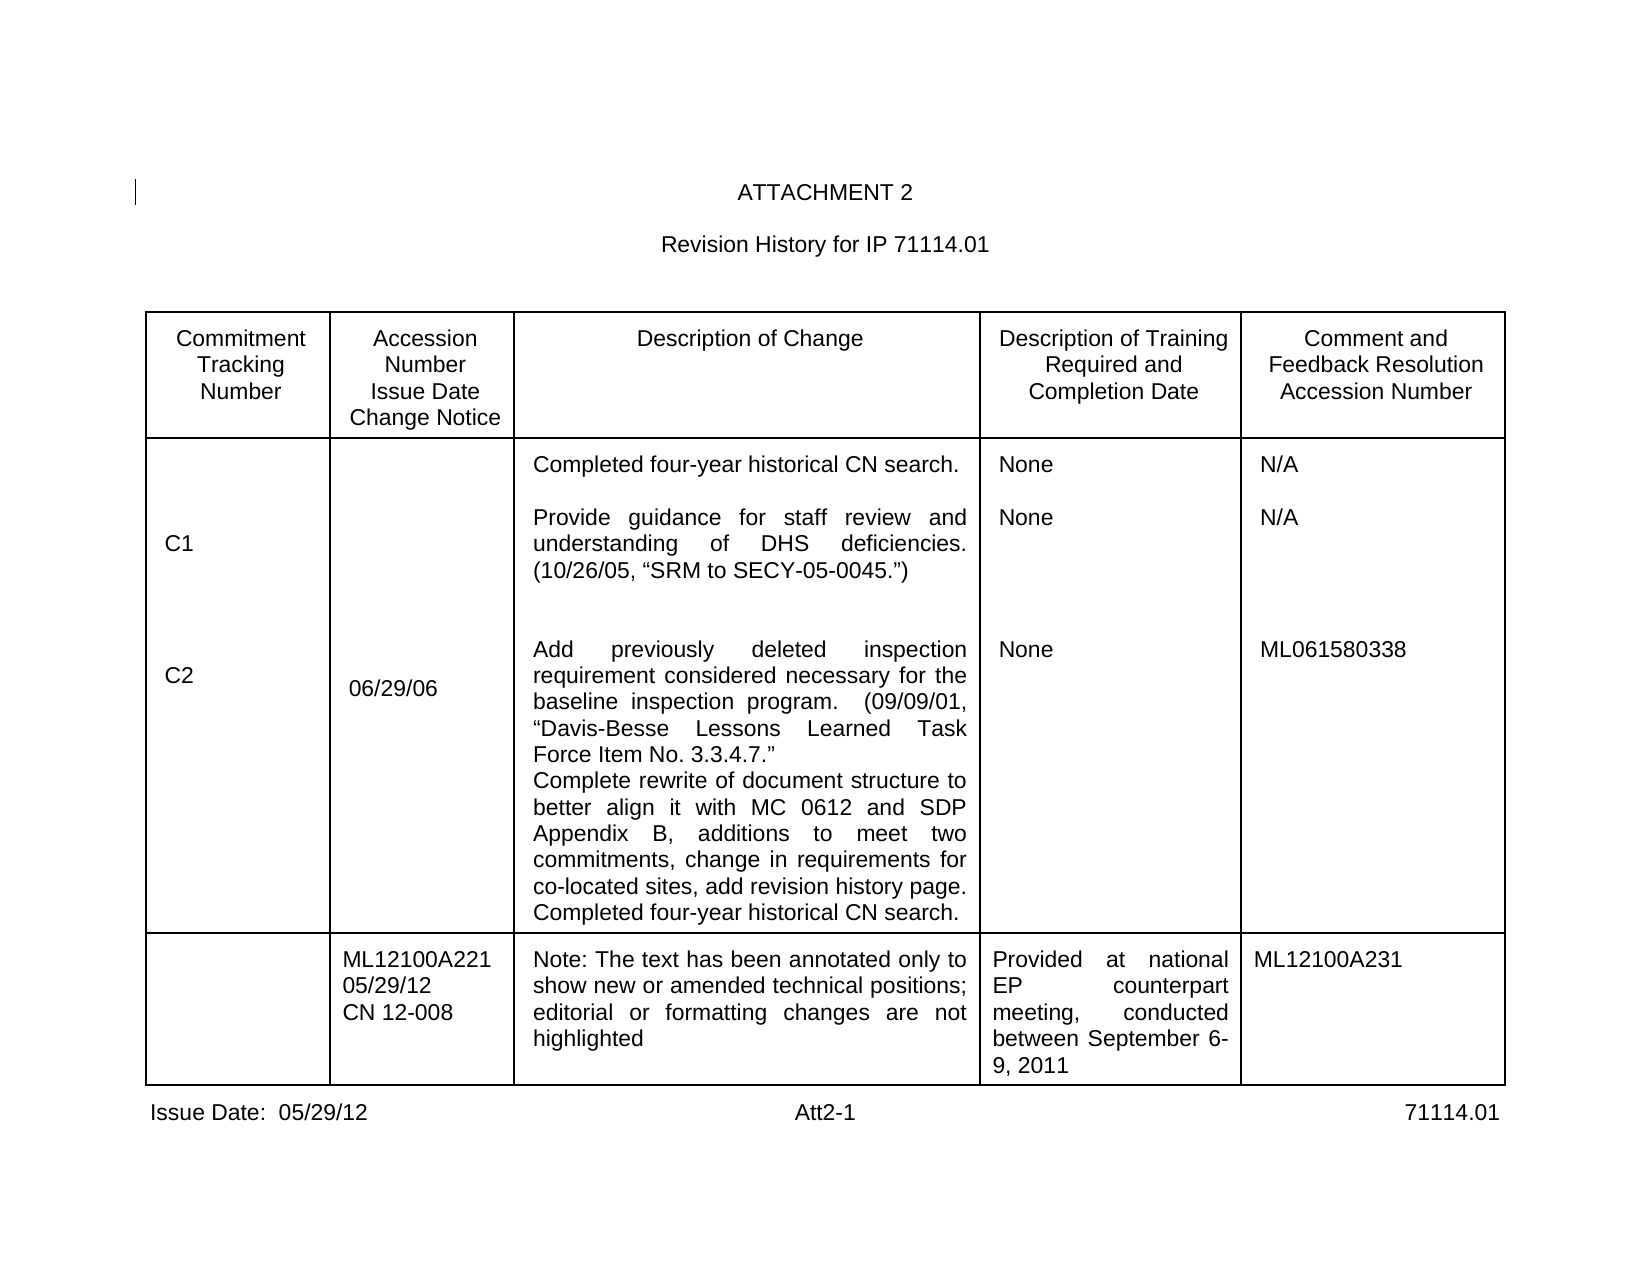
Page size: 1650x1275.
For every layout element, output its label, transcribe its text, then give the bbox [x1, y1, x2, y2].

table_cell ML12100A231 [1242, 934, 1504, 1084]
table_header Comment and Feedback Resolution Accession Number [1242, 313, 1504, 437]
table_header Description of Training Required and Completion Date [981, 313, 1240, 437]
table_cell Completed four-year historical CN search. Provide guidance for staff review and understanding of DHS deficiencies. (10/26/05, “SRM to SECY-05-0045.”) Add previously deleted inspection requirement considered necessary for the baseline inspection program. (09/09/01, “Davis-Besse Lessons Learned Task Force Item No. 3.3.4.7.” Complete rewrite of document structure to better align it with MC 0612 and SDP Appendix B, additions to meet two commitments, change in requirements for co-located sites, add revision history page. Completed four-year historical CN search. [515, 439, 979, 932]
table_cell [147, 934, 329, 1084]
table_cell 06/29/06 [331, 439, 513, 932]
table_cell Provided at national EP counterpart meeting, conducted between September 6-9, 2011 [981, 934, 1240, 1084]
table_cell C1 C2 [147, 439, 329, 932]
table_cell N/A N/A ML061580338 [1242, 439, 1504, 932]
table_header Description of Change [515, 313, 979, 437]
table_cell ML12100A221 05/29/12 CN 12-008 [331, 934, 513, 1084]
table_cell None None None [981, 439, 1240, 932]
text Revision History for IP 71114.01 [150, 231, 1500, 258]
text ATTACHMENT 2 [150, 179, 1500, 205]
table_header Accession Number Issue Date Change Notice [331, 313, 513, 437]
table_header Commitment Tracking Number [147, 313, 329, 437]
